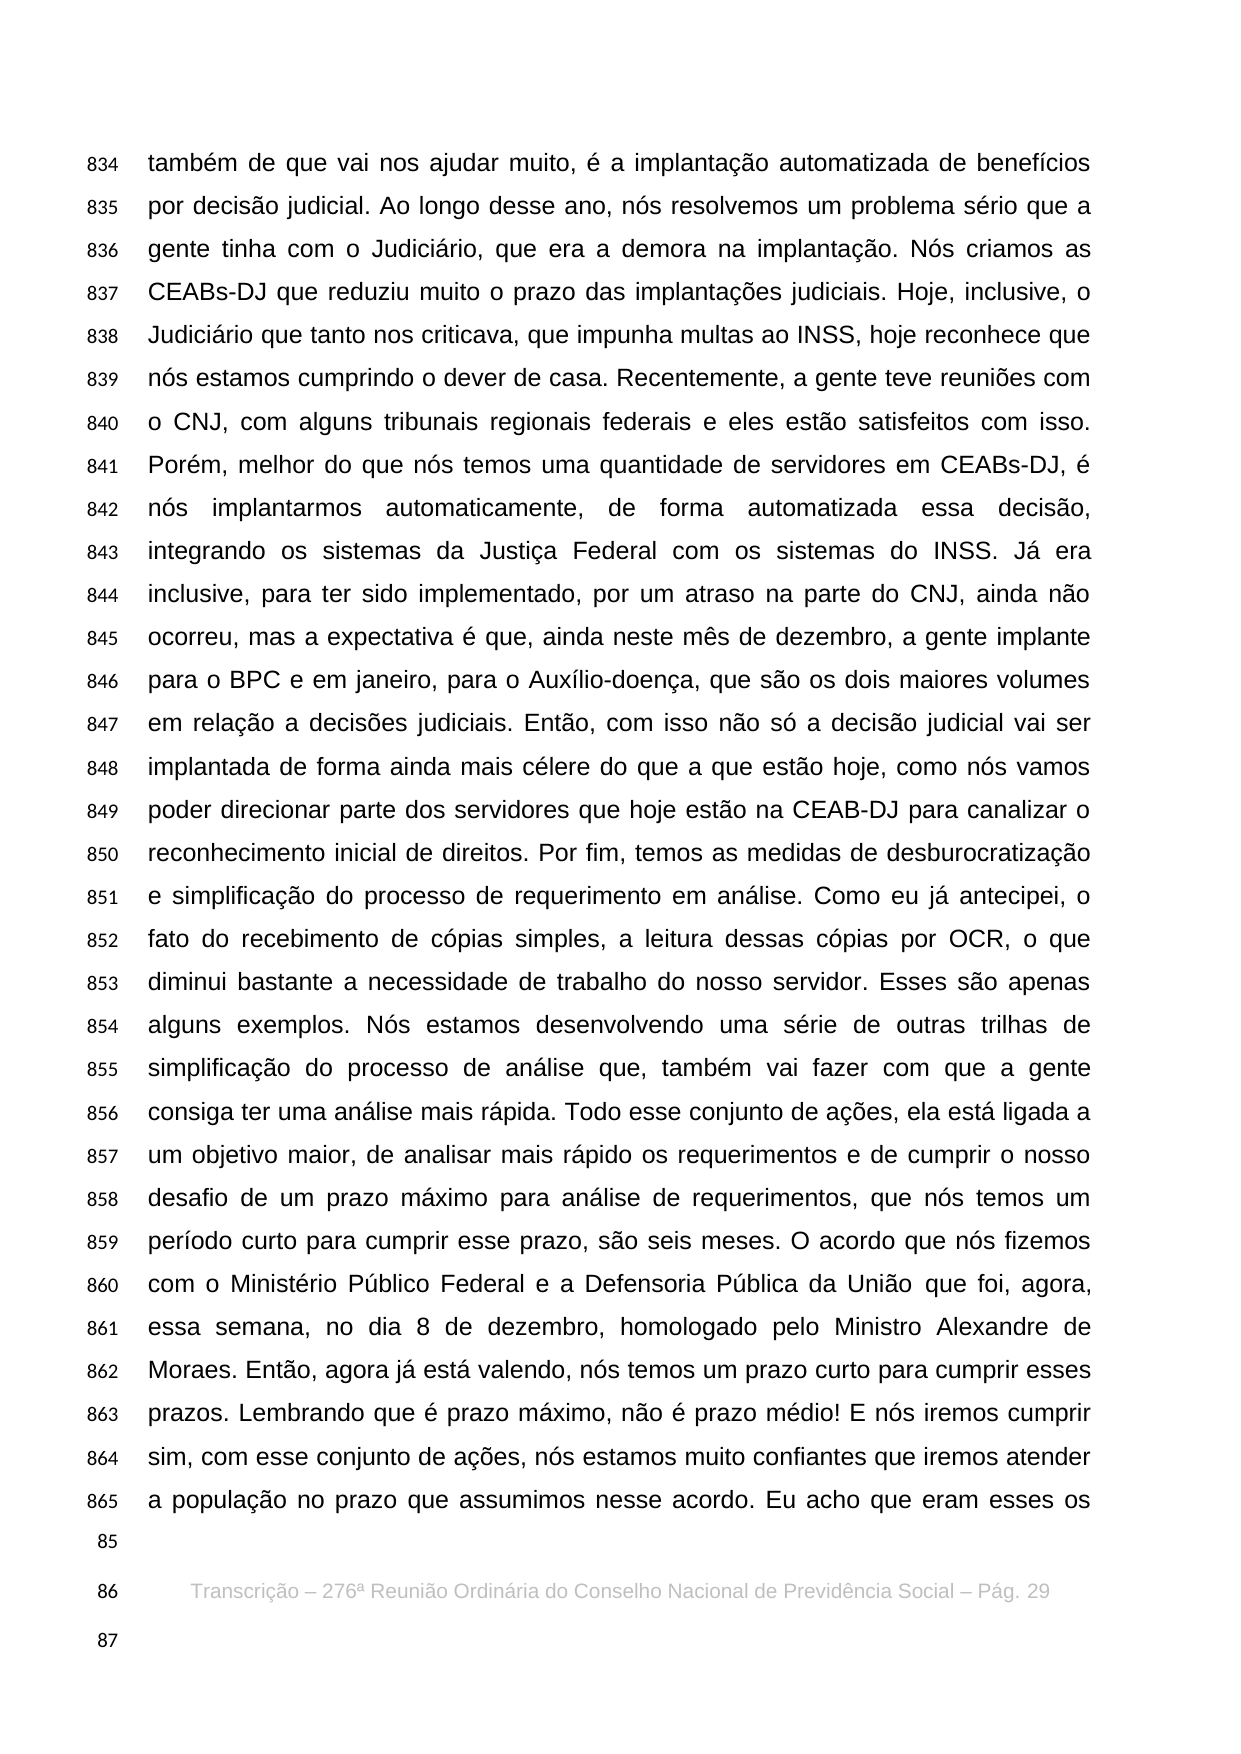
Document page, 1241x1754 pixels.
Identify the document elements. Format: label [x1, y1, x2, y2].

text [148, 148, 1092, 1513]
